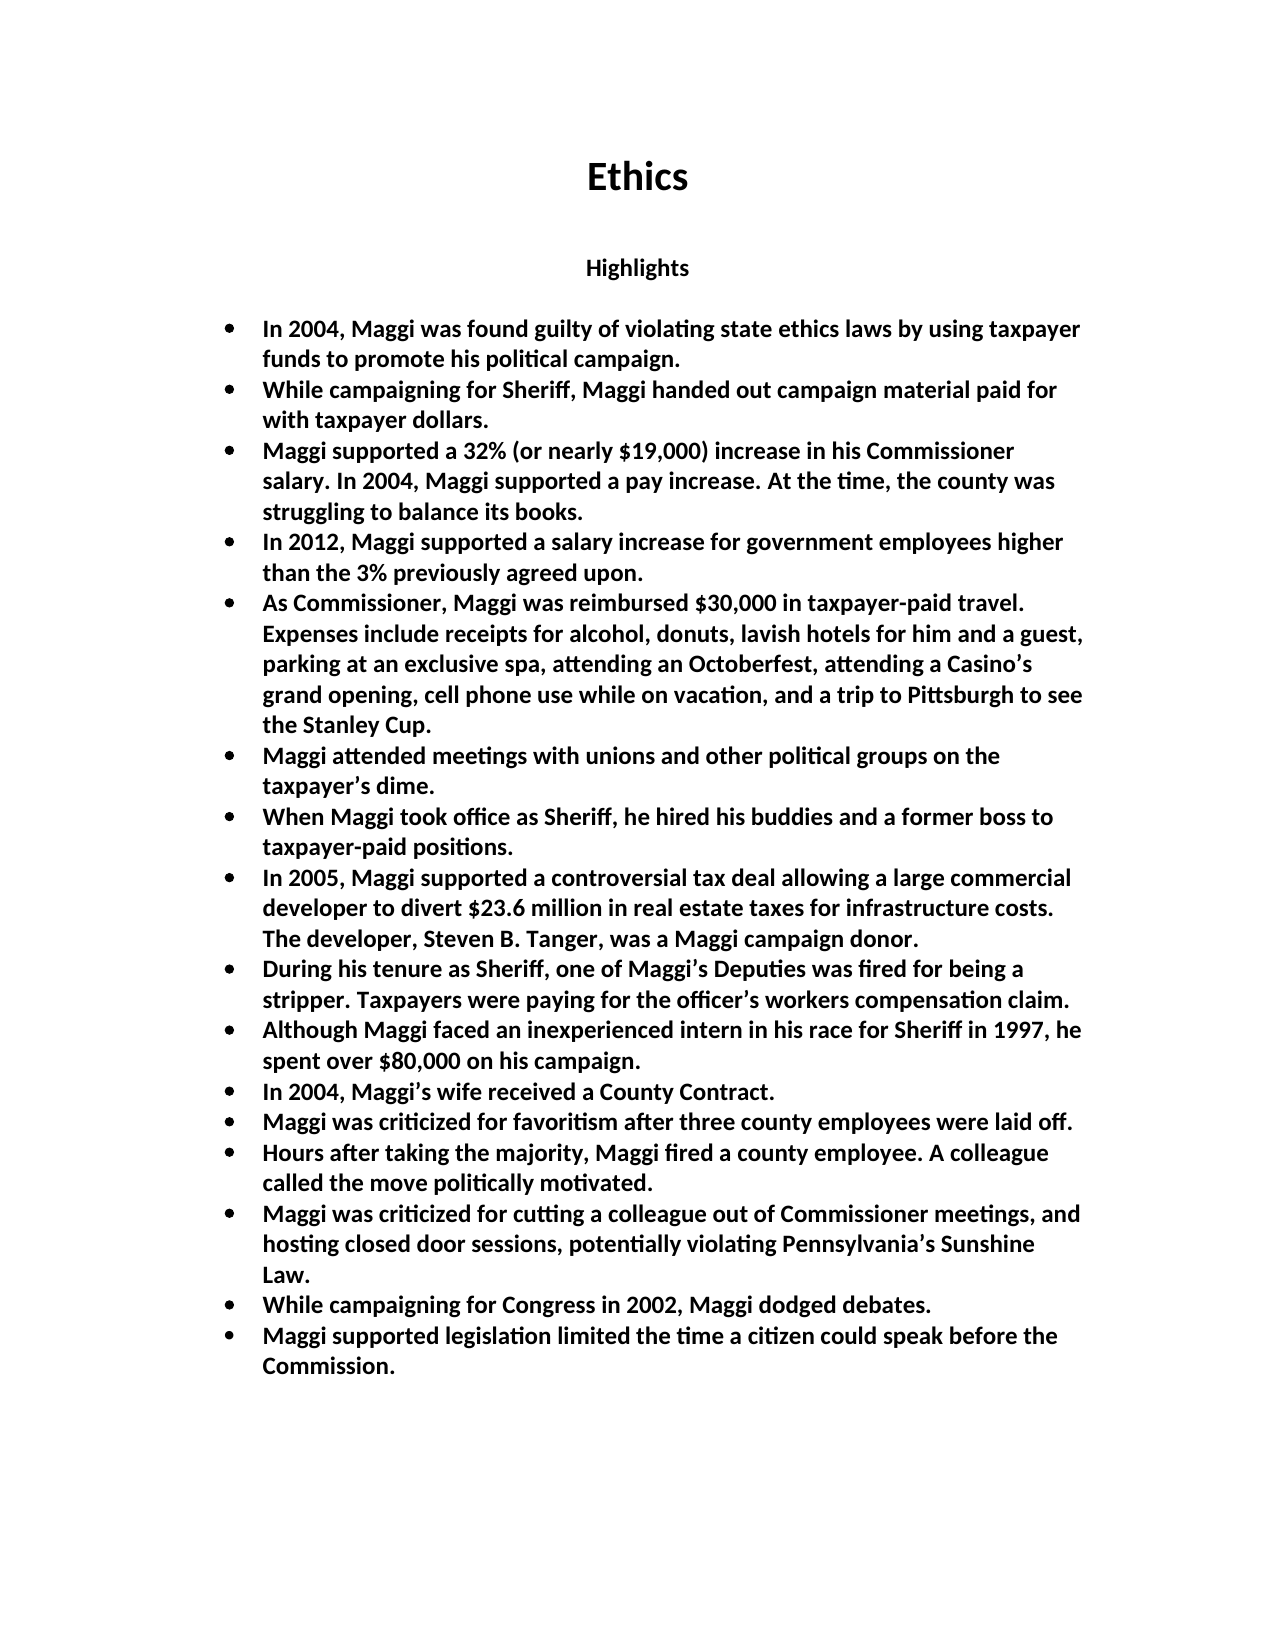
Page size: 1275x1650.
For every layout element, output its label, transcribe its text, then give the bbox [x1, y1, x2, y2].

list In 2005, Maggi supported a controversial tax deal allowing a large commercial developer to divert $23.6 million in real estate taxes for infrastructure costs. The developer, Steven B. Tanger, was a Maggi campaign donor. [225, 862, 1087, 954]
list While campaigning for Congress in 2002, Maggi dodged debates. [225, 1289, 1087, 1320]
list Although Maggi faced an inexperienced intern in his race for Sheriff in 1997, he spent over $80,000 on his campaign. [225, 1015, 1087, 1076]
list In 2012, Maggi supported a salary increase for government employees higher than the 3% previously agreed upon. [225, 526, 1087, 587]
list During his tenure as Sheriff, one of Maggi’s Deputies was fired for being a stripper. Taxpayers were paying for the officer’s workers compensation claim. [225, 954, 1087, 1015]
list As Commissioner, Maggi was reimbursed $30,000 in taxpayer-paid travel. Expenses include receipts for alcohol, donuts, lavish hotels for him and a guest, parking at an exclusive spa, attending an Octoberfest, attending a Casino’s grand opening, cell phone use while on vacation, and a trip to Pittsburgh to see the Stanley Cup. [225, 587, 1087, 740]
list When Maggi took office as Sheriff, he hired his buddies and a former boss to taxpayer-paid positions. [225, 801, 1087, 862]
list Maggi supported a 32% (or nearly $19,000) increase in his Commissioner salary. In 2004, Maggi supported a pay increase. At the time, the county was struggling to balance its books. [225, 435, 1087, 526]
list In 2004, Maggi’s wife received a County Contract. [225, 1076, 1087, 1106]
text Ethics [187, 150, 1087, 201]
list Maggi supported legislation limited the time a citizen could speak before the Commission. [225, 1320, 1087, 1381]
list Maggi attended meetings with unions and other political groups on the taxpayer’s dime. [225, 740, 1087, 801]
list Maggi was criticized for favoritism after three county employees were laid off. [225, 1106, 1087, 1137]
text Highlights [187, 252, 1087, 282]
list In 2004, Maggi was found guilty of violating state ethics laws by using taxpayer funds to promote his political campaign. [225, 313, 1087, 374]
list Maggi was criticized for cutting a colleague out of Commissioner meetings, and hosting closed door sessions, potentially violating Pennsylvania’s Sunshine Law. [225, 1198, 1087, 1289]
list While campaigning for Sheriff, Maggi handed out campaign material paid for with taxpayer dollars. [225, 374, 1087, 435]
list Hours after taking the majority, Maggi fired a county employee. A colleague called the move politically motivated. [225, 1137, 1087, 1198]
